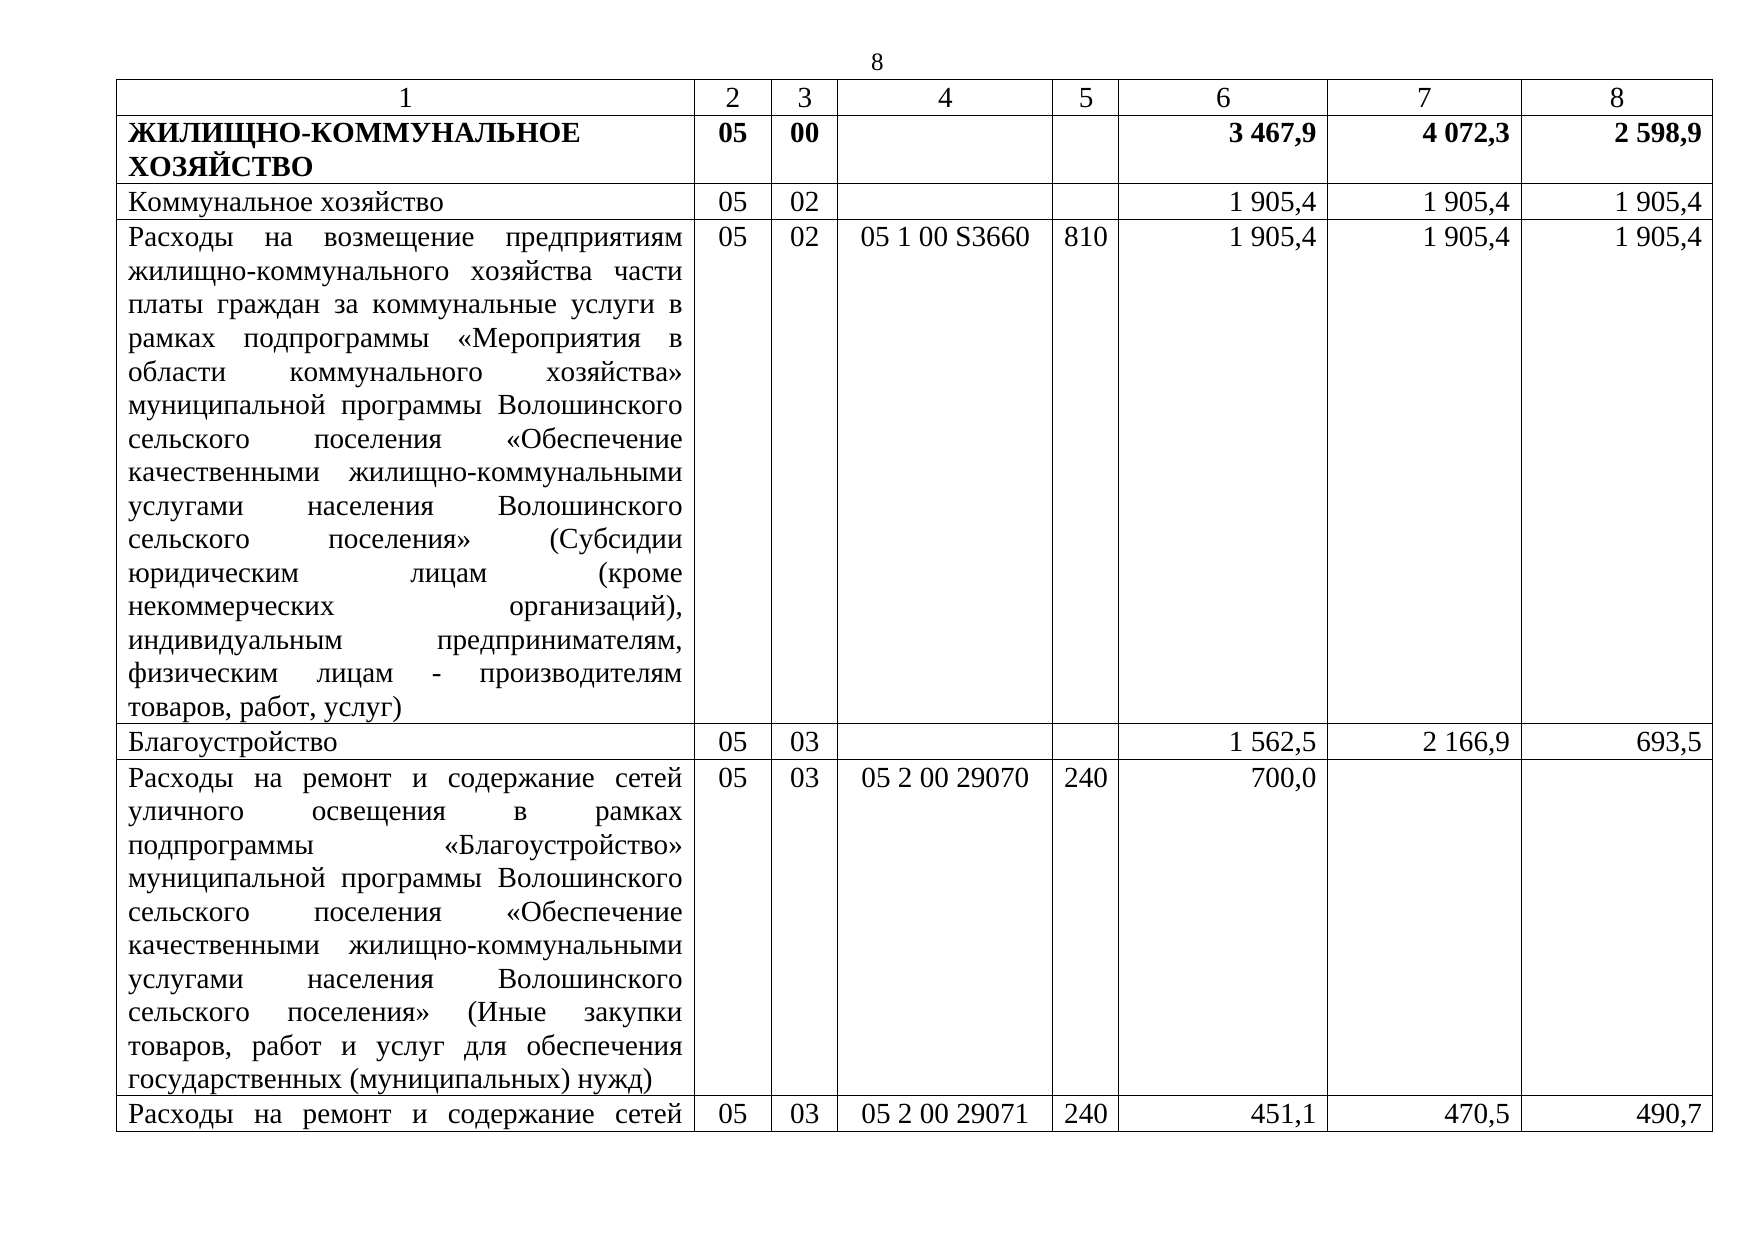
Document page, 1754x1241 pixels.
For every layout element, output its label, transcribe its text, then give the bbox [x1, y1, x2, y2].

table_cell 4 072,3 [1328, 116, 1521, 183]
table_cell 490,7 [1522, 1096, 1712, 1131]
table_cell 05 1 00 S3660 [838, 220, 1052, 723]
table_cell 03 [772, 760, 837, 1095]
table_cell 1 905,4 [1328, 184, 1521, 218]
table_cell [117, 1096, 694, 1131]
table_header 2 [695, 80, 771, 114]
table_cell Расходы на возмещение предприятиям жилищно-коммунального хозяйства части платы граждан за коммунальные услуги в рамках подпрограммы «Мероприятия в области коммунального хозяйства» муниципальной программы Волошинского сельского поселения «Обеспечение качественными жилищно-коммунальными услугами населения Волошинского сельского поселения» (Субсидии юридическим лицам (кроме некоммерческих организаций), индивидуальным предпринимателям, физическим лицам - производителям товаров, работ, услуг) [117, 220, 694, 723]
table_header 8 [1522, 80, 1712, 114]
table_cell 240 [1053, 760, 1118, 1095]
table_header 3 [772, 80, 837, 114]
table_cell 05 2 00 29070 [838, 760, 1052, 1095]
table_cell Расходы на ремонт и содержание сетей уличного освещения в рамках подпрограммы «Благоустройство» муниципальной программы Волошинского сельского поселения «Обеспечение качественными жилищно-коммунальными услугами населения Волошинского сельского поселения» (Иные закупки товаров, работ и услуг для обеспечения государственных (муниципальных) нужд) [117, 760, 694, 1095]
table_header 6 [1119, 80, 1327, 114]
table_cell 1 905,4 [1119, 220, 1327, 723]
table_cell 3 467,9 [1119, 116, 1327, 183]
table_cell [1328, 760, 1521, 1095]
table_cell 1 562,5 [1119, 724, 1327, 759]
table_cell [838, 116, 1052, 183]
table_cell 05 [695, 116, 771, 183]
table_cell 700,0 [1119, 760, 1327, 1095]
table_cell 451,1 [1119, 1096, 1327, 1131]
table_header 7 [1328, 80, 1521, 114]
table_cell 00 [772, 116, 837, 183]
table_cell [1053, 724, 1118, 759]
table_cell [838, 184, 1052, 218]
table_cell 810 [1053, 220, 1118, 723]
table_header 5 [1053, 80, 1118, 114]
table_cell Благоустройство [117, 724, 694, 759]
table_cell 05 [695, 724, 771, 759]
table_header 4 [838, 80, 1052, 114]
table_header 1 [117, 80, 694, 114]
table_cell 2 166,9 [1328, 724, 1521, 759]
table_cell 240 [1053, 1096, 1118, 1131]
table_cell 1 905,4 [1119, 184, 1327, 218]
table_cell Коммунальное хозяйство [117, 184, 694, 218]
table_cell 470,5 [1328, 1096, 1521, 1131]
table_cell [1053, 184, 1118, 218]
table_cell [838, 724, 1052, 759]
table_cell 05 [695, 220, 771, 723]
table_cell [1522, 760, 1712, 1095]
table_cell 1 905,4 [1522, 184, 1712, 218]
table_cell 02 [772, 184, 837, 218]
table_cell 2 598,9 [1522, 116, 1712, 183]
table_cell 05 [695, 184, 771, 218]
table_cell [1053, 116, 1118, 183]
table_cell 03 [772, 1096, 837, 1131]
table_cell 05 2 00 29071 [838, 1096, 1052, 1131]
table_cell 03 [772, 724, 837, 759]
table_cell 1 905,4 [1522, 220, 1712, 723]
table_cell 02 [772, 220, 837, 723]
table_cell 1 905,4 [1328, 220, 1521, 723]
table_cell 05 [695, 1096, 771, 1131]
table_cell 693,5 [1522, 724, 1712, 759]
table_cell 05 [695, 760, 771, 1095]
table_cell ЖИЛИЩНО-КОММУНАЛЬНОЕ ХОЗЯЙСТВО [117, 116, 694, 183]
